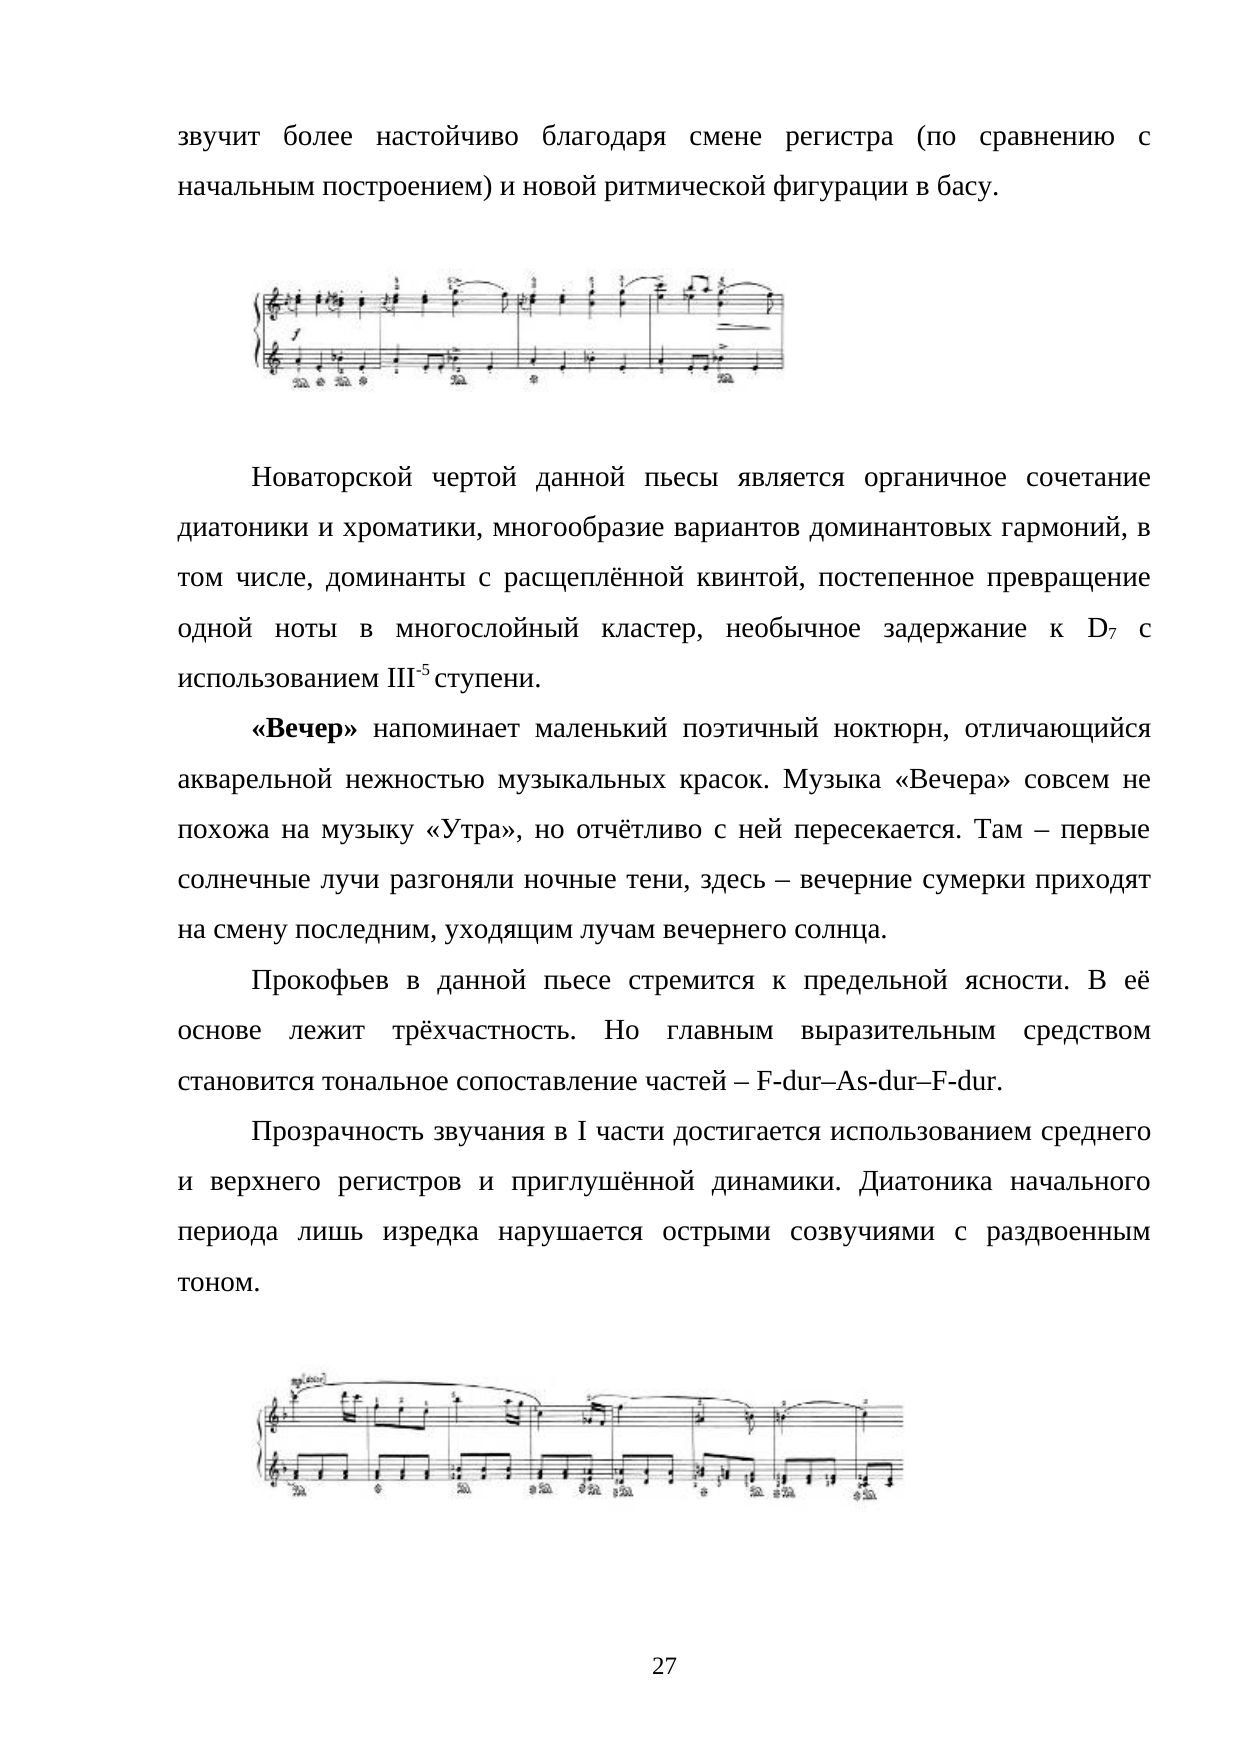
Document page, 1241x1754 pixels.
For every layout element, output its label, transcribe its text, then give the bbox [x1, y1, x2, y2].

text Прозрачность звучания в I части достигается использованием среднего и верхнего регистров и приглушённой динамики. Диатоника начального периода лишь изредка нарушается острыми созвучиями с раздвоенным тоном. [177, 1113, 1152, 1297]
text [177, 118, 1152, 202]
text Новаторской чертой данной пьесы является органичное сочетание диатоники и хроматики, многообразие вариантов доминантовых гармоний, в том числе, доминанты с расщеплённой квинтой, постепенное превращение одной ноты в многослойный кластер, необычное задержание к D7 с использованием III-5 ступени. [177, 459, 1152, 694]
text «Вечер» напоминает маленький поэтичный ноктюрн, отличающийся акварельной нежностью музыкальных красок. Музыка «Вечера» совсем не похожа на музыку «Утра», но отчётливо с ней пересекается. Там – первые солнечные лучи разгоняли ночные тени, здесь – вечерние сумерки приходят на смену последним, уходящим лучам вечернего солнца. [177, 710, 1152, 945]
picture [251, 1364, 908, 1515]
text Прокофьев в данной пьесе стремится к предельной ясности. В её основе лежит трёхчастность. Но главным выразительным средством становится тональное сопоставление частей – F-dur–As-dur–F-dur. [177, 962, 1152, 1096]
picture [251, 268, 786, 394]
